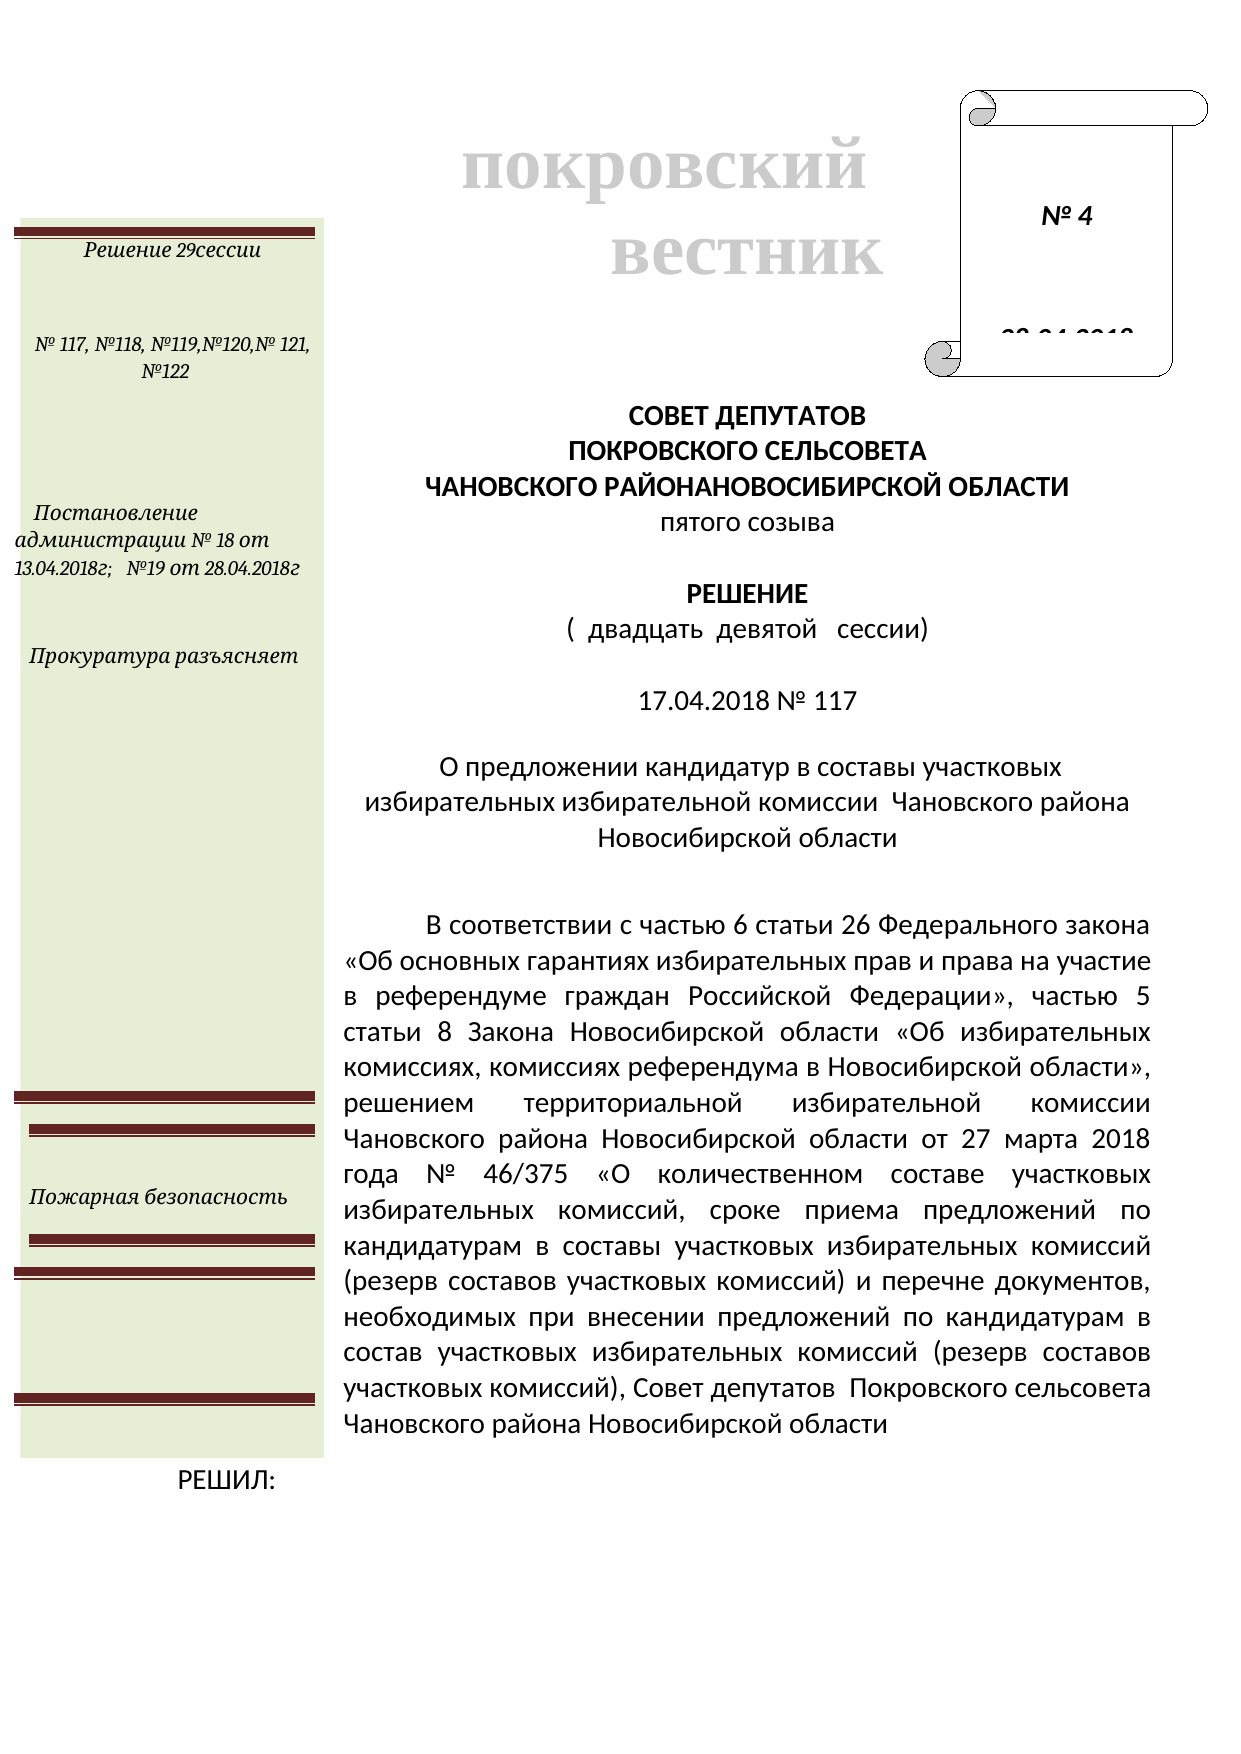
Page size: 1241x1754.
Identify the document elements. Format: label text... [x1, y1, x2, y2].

text РЕШЕНИЕ [325, 575, 1152, 610]
text О предложении кандидатур в составы участковых избирательных избирательной комиссии Чановского района Новосибирской области [325, 748, 1152, 855]
text вестник [177, 204, 960, 291]
text В соответствии с частью 6 статьи 26 Федерального закона «Об основных гарантиях избирательных прав и права на участие в референдуме граждан Российской Федерации», частью 5 статьи 8 Закона Новосибирской области «Об избирательных комиссиях, комиссиях референдума в Новосибирской области», решением территориальной избирательной комиссии Чановского района Новосибирской области от 27 марта 2018 года № 46/375 «О количественном составе участковых избирательных комиссий, сроке приема предложений по кандидатурам в составы участковых избирательных комиссий (резерв составов участковых комиссий) и перечне документов, необходимых при внесении предложений по кандидатурам в состав участковых избирательных комиссий (резерв составов участковых комиссий), Совет депутатов Покровского сельсовета Чановского района Новосибирской области [325, 906, 1152, 1440]
text РЕШИЛ: [177, 1461, 1152, 1497]
text ЧАНОВСКОГО РАЙОНАНОВОСИБИРСКОЙ ОБЛАСТИ [325, 468, 1152, 503]
text 17.04.2018 № 117 [325, 682, 1152, 717]
text СОВЕТ ДЕПУТАТОВ [325, 397, 1152, 432]
text ( двадцать девятой сессии) [325, 610, 1152, 646]
text пятого созыва [325, 503, 1152, 539]
text ПОКРОВСКОГО СЕЛЬСОВЕТА [325, 432, 1152, 468]
text покровский [177, 118, 960, 204]
